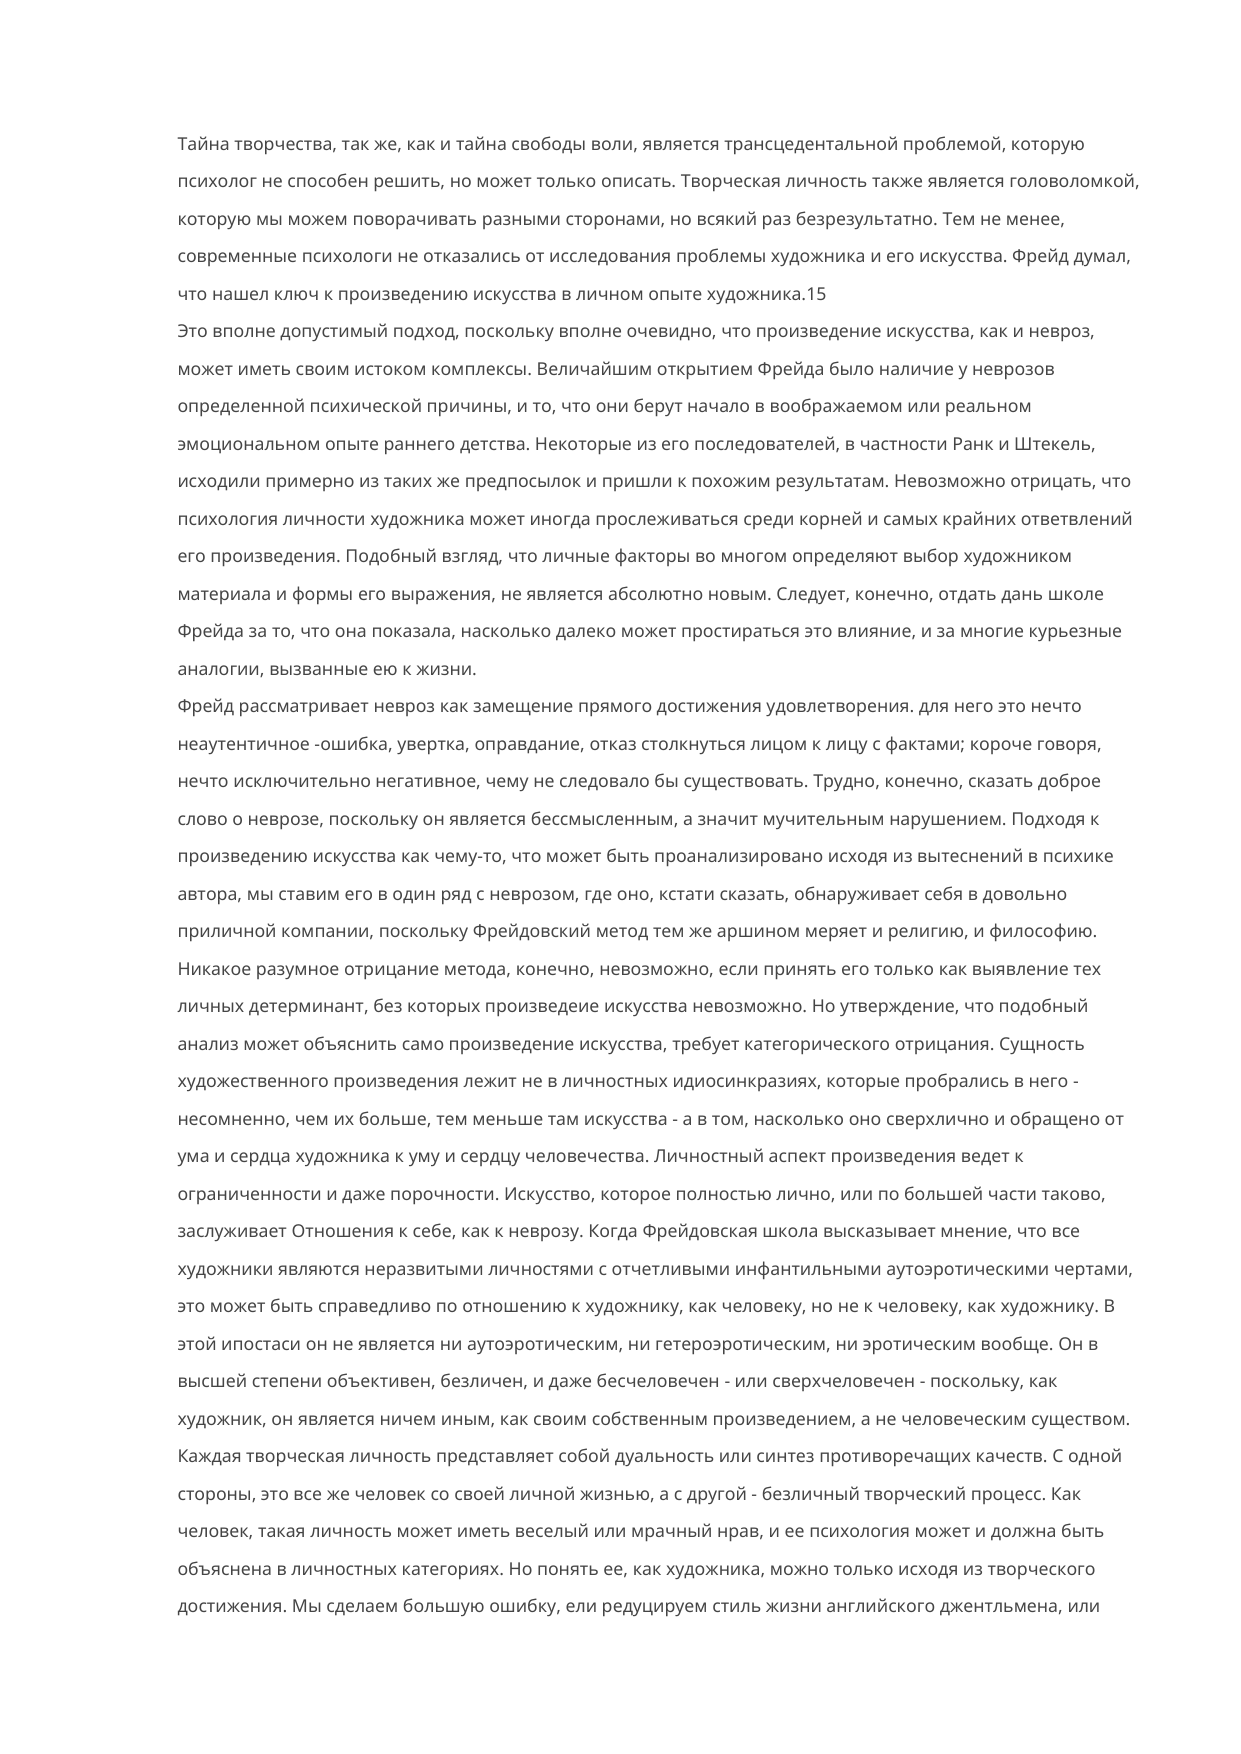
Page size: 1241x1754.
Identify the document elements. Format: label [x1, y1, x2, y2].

text [177, 118, 1152, 1618]
